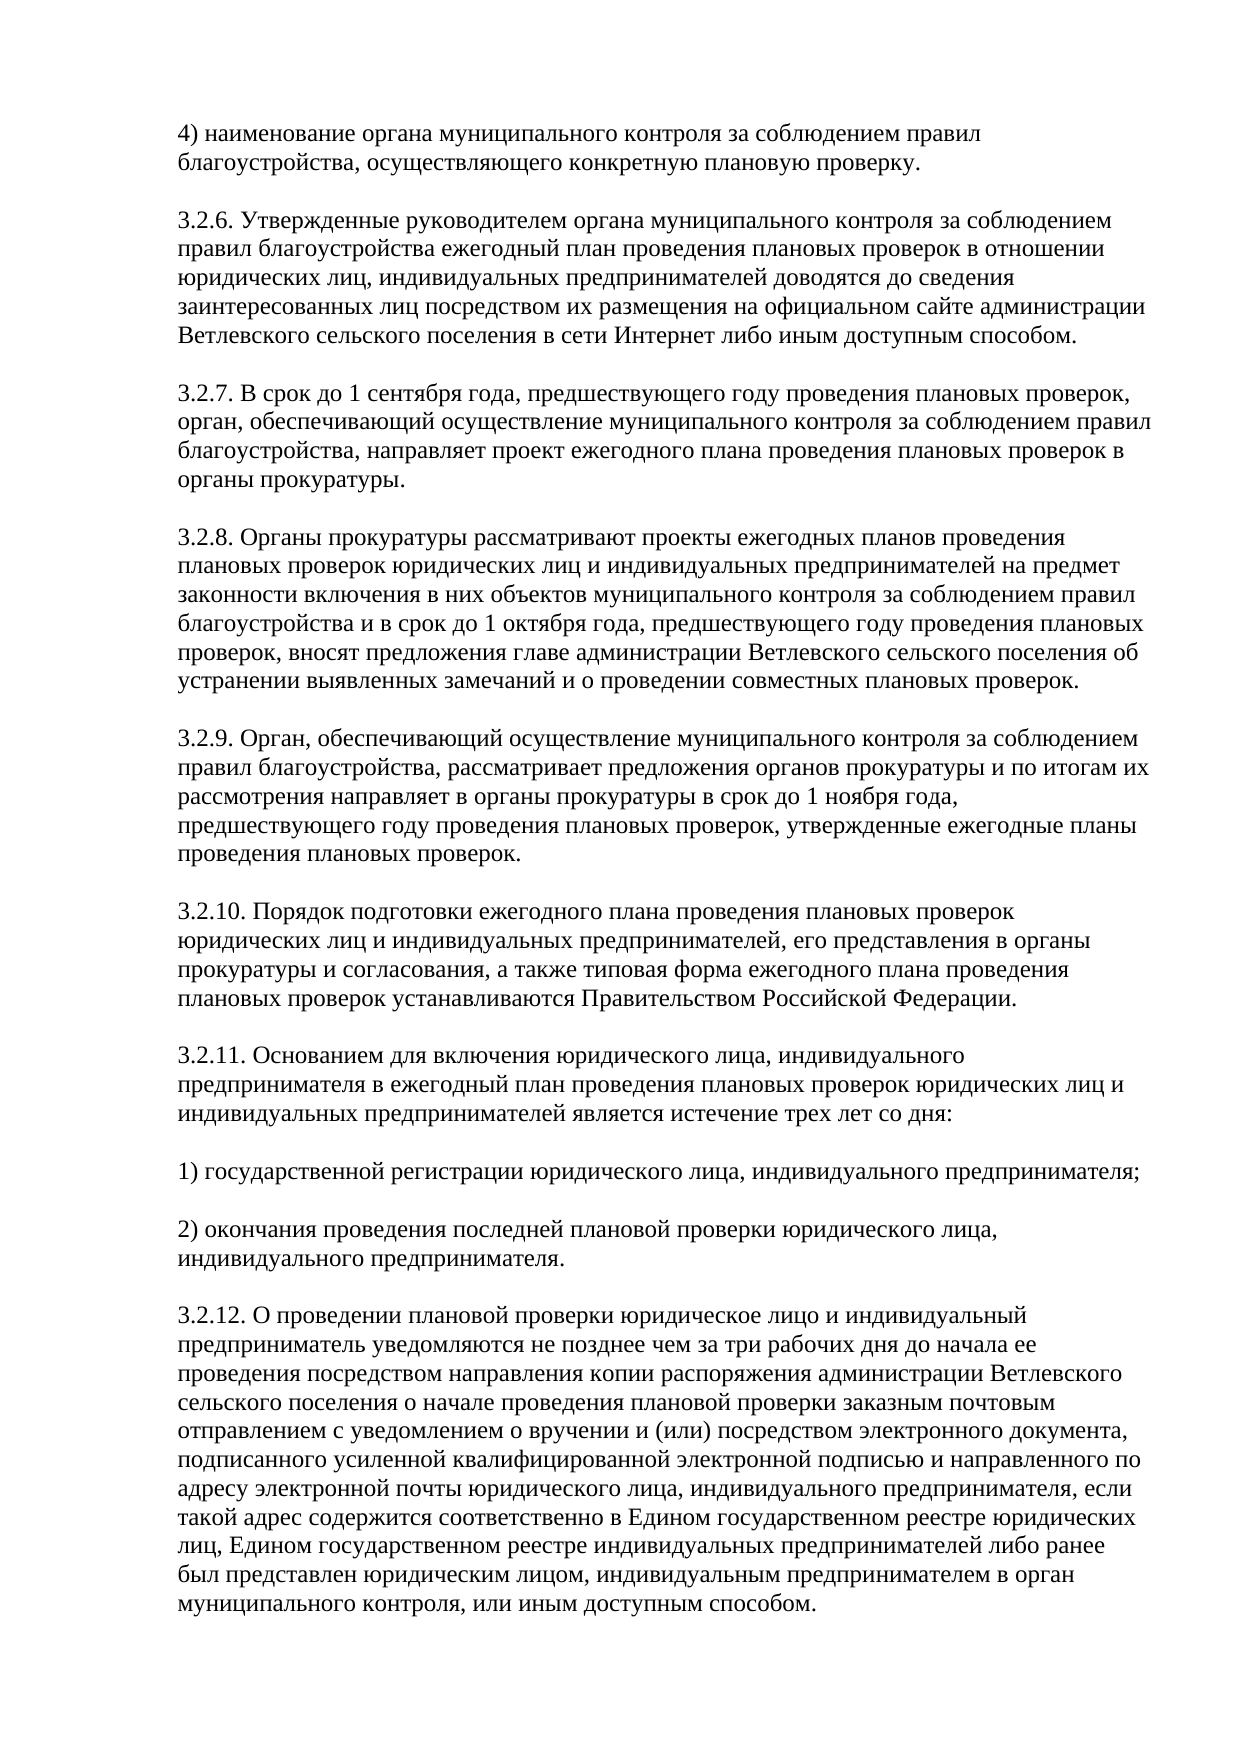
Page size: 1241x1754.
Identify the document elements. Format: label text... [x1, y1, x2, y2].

text 3.2.7. В срок до 1 сентября года, предшествующего году проведения плановых проверок, орган, обеспечивающий осуществление муниципального контроля за соблюдением правил благоустройства, направляет проект ежегодного плана проведения плановых проверок в органы прокуратуры. [177, 378, 1152, 493]
text 2) окончания проведения последней плановой проверки юридического лица, индивидуального предпринимателя. [177, 1214, 1152, 1271]
text 4) наименование органа муниципального контроля за соблюдением правил благоустройства, осуществляющего конкретную плановую проверку. [177, 118, 1152, 176]
text 1) государственной регистрации юридического лица, индивидуального предпринимателя; [177, 1156, 1152, 1185]
text 3.2.10. Порядок подготовки ежегодного плана проведения плановых проверок юридических лиц и индивидуальных предпринимателей, его представления в органы прокуратуры и согласования, а также типовая форма ежегодного плана проведения плановых проверок устанавливаются Правительством Российской Федерации. [177, 896, 1152, 1011]
text 3.2.8. Органы прокуратуры рассматривают проекты ежегодных планов проведения плановых проверок юридических лиц и индивидуальных предпринимателей на предмет законности включения в них объектов муниципального контроля за соблюдением правил благоустройства и в срок до 1 октября года, предшествующего году проведения плановых проверок, вносят предложения главе администрации Ветлевского сельского поселения об устранении выявленных замечаний и о проведении совместных плановых проверок. [177, 522, 1152, 694]
text 3.2.9. Орган, обеспечивающий осуществление муниципального контроля за соблюдением правил благоустройства, рассматривает предложения органов прокуратуры и по итогам их рассмотрения направляет в органы прокуратуры в срок до 1 ноября года, предшествующего году проведения плановых проверок, утвержденные ежегодные планы проведения плановых проверок. [177, 723, 1152, 867]
text 3.2.12. О проведении плановой проверки юридическое лицо и индивидуальный предприниматель уведомляются не позднее чем за три рабочих дня до начала ее проведения посредством направления копии распоряжения администрации Ветлевского сельского поселения о начале проведения плановой проверки заказным почтовым отправлением с уведомлением о вручении и (или) посредством электронного документа, подписанного усиленной квалифицированной электронной подписью и направленного по адресу электронной почты юридического лица, индивидуального предпринимателя, если такой адрес содержится соответственно в Едином государственном реестре юридических лиц, Едином государственном реестре индивидуальных предпринимателей либо ранее был представлен юридическим лицом, индивидуальным предпринимателем в орган муниципального контроля, или иным доступным способом. [177, 1301, 1152, 1617]
text 3.2.11. Основанием для включения юридического лица, индивидуального предпринимателя в ежегодный план проведения плановых проверок юридических лиц и индивидуальных предпринимателей является истечение трех лет со дня: [177, 1041, 1152, 1127]
text 3.2.6. Утвержденные руководителем органа муниципального контроля за соблюдением правил благоустройства ежегодный план проведения плановых проверок в отношении юридических лиц, индивидуальных предпринимателей доводятся до сведения заинтересованных лиц посредством их размещения на официальном сайте администрации Ветлевского сельского поселения в сети Интернет либо иным доступным способом. [177, 205, 1152, 348]
